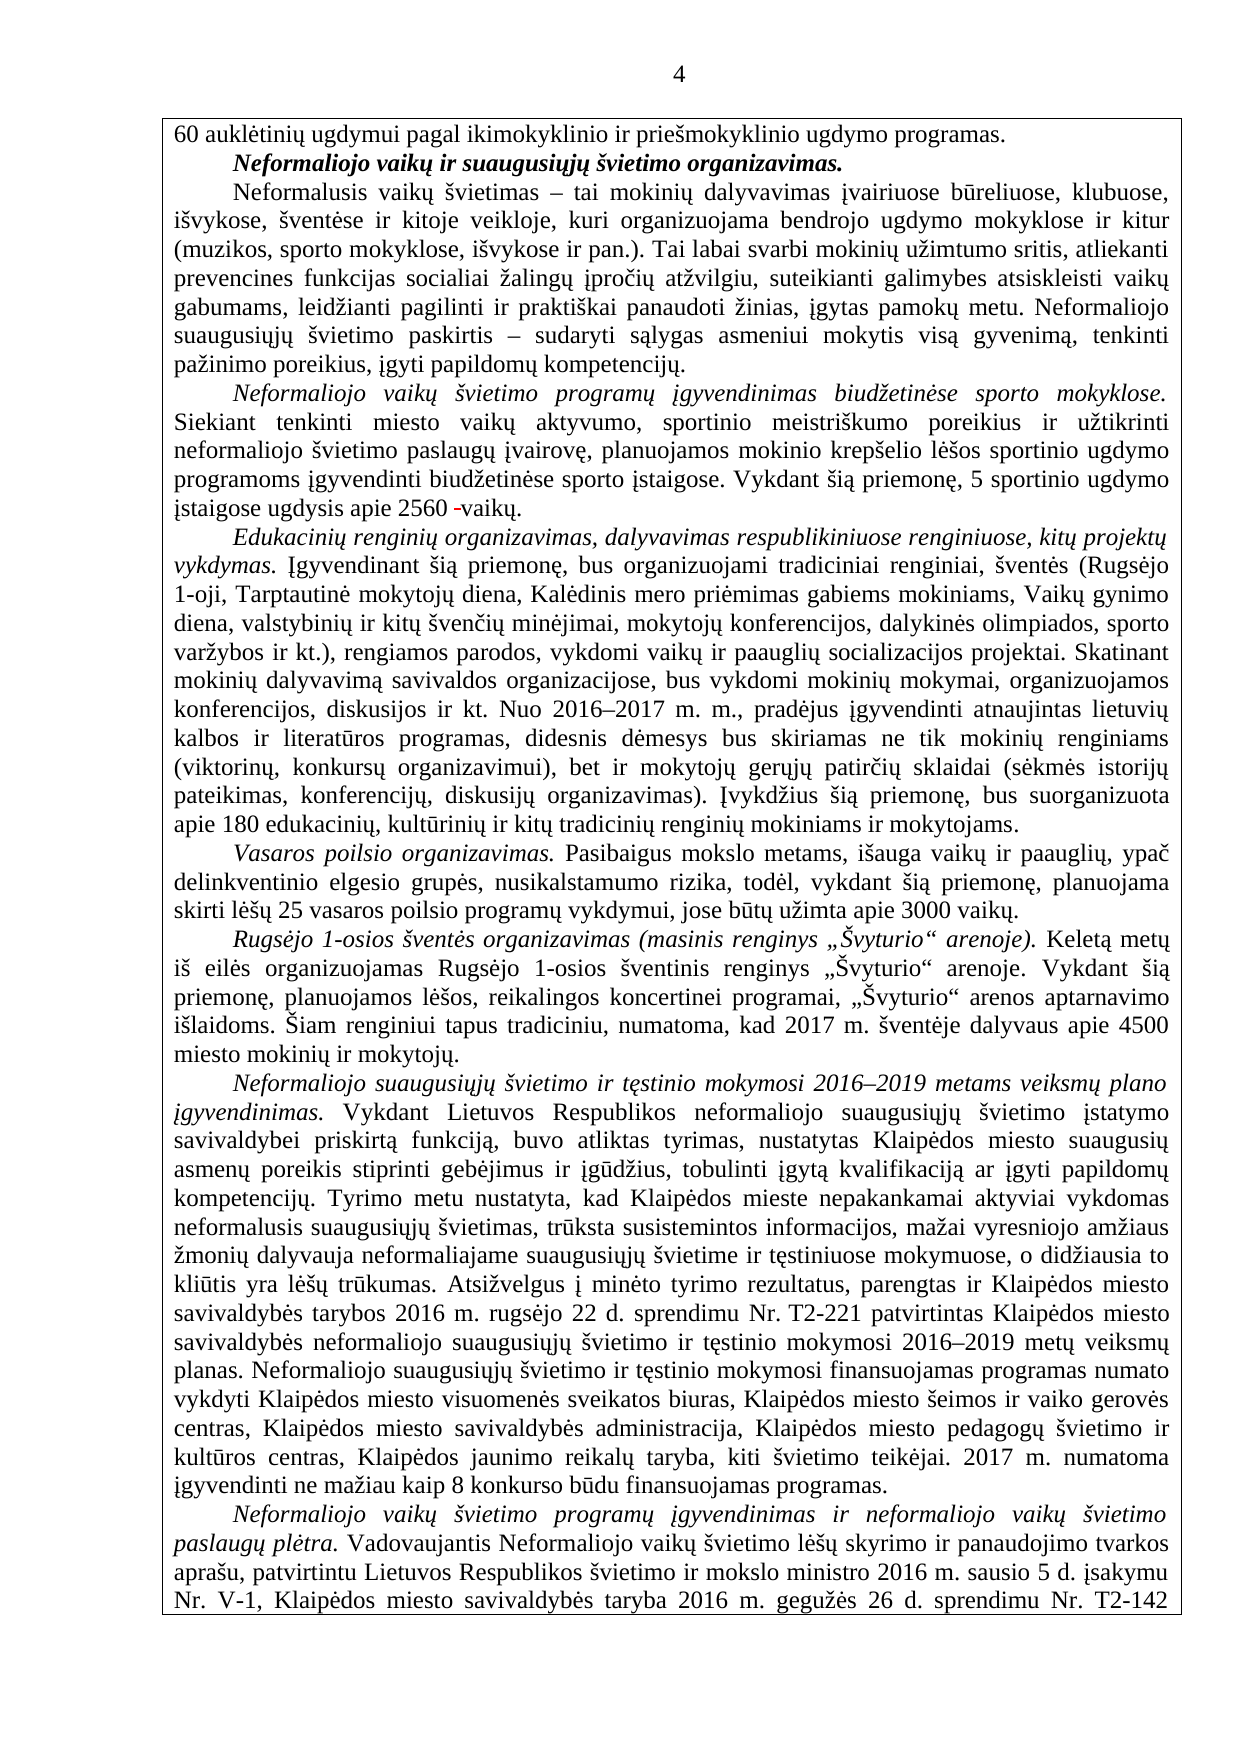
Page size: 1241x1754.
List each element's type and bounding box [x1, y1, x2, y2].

table_cell [163, 119, 1181, 1614]
